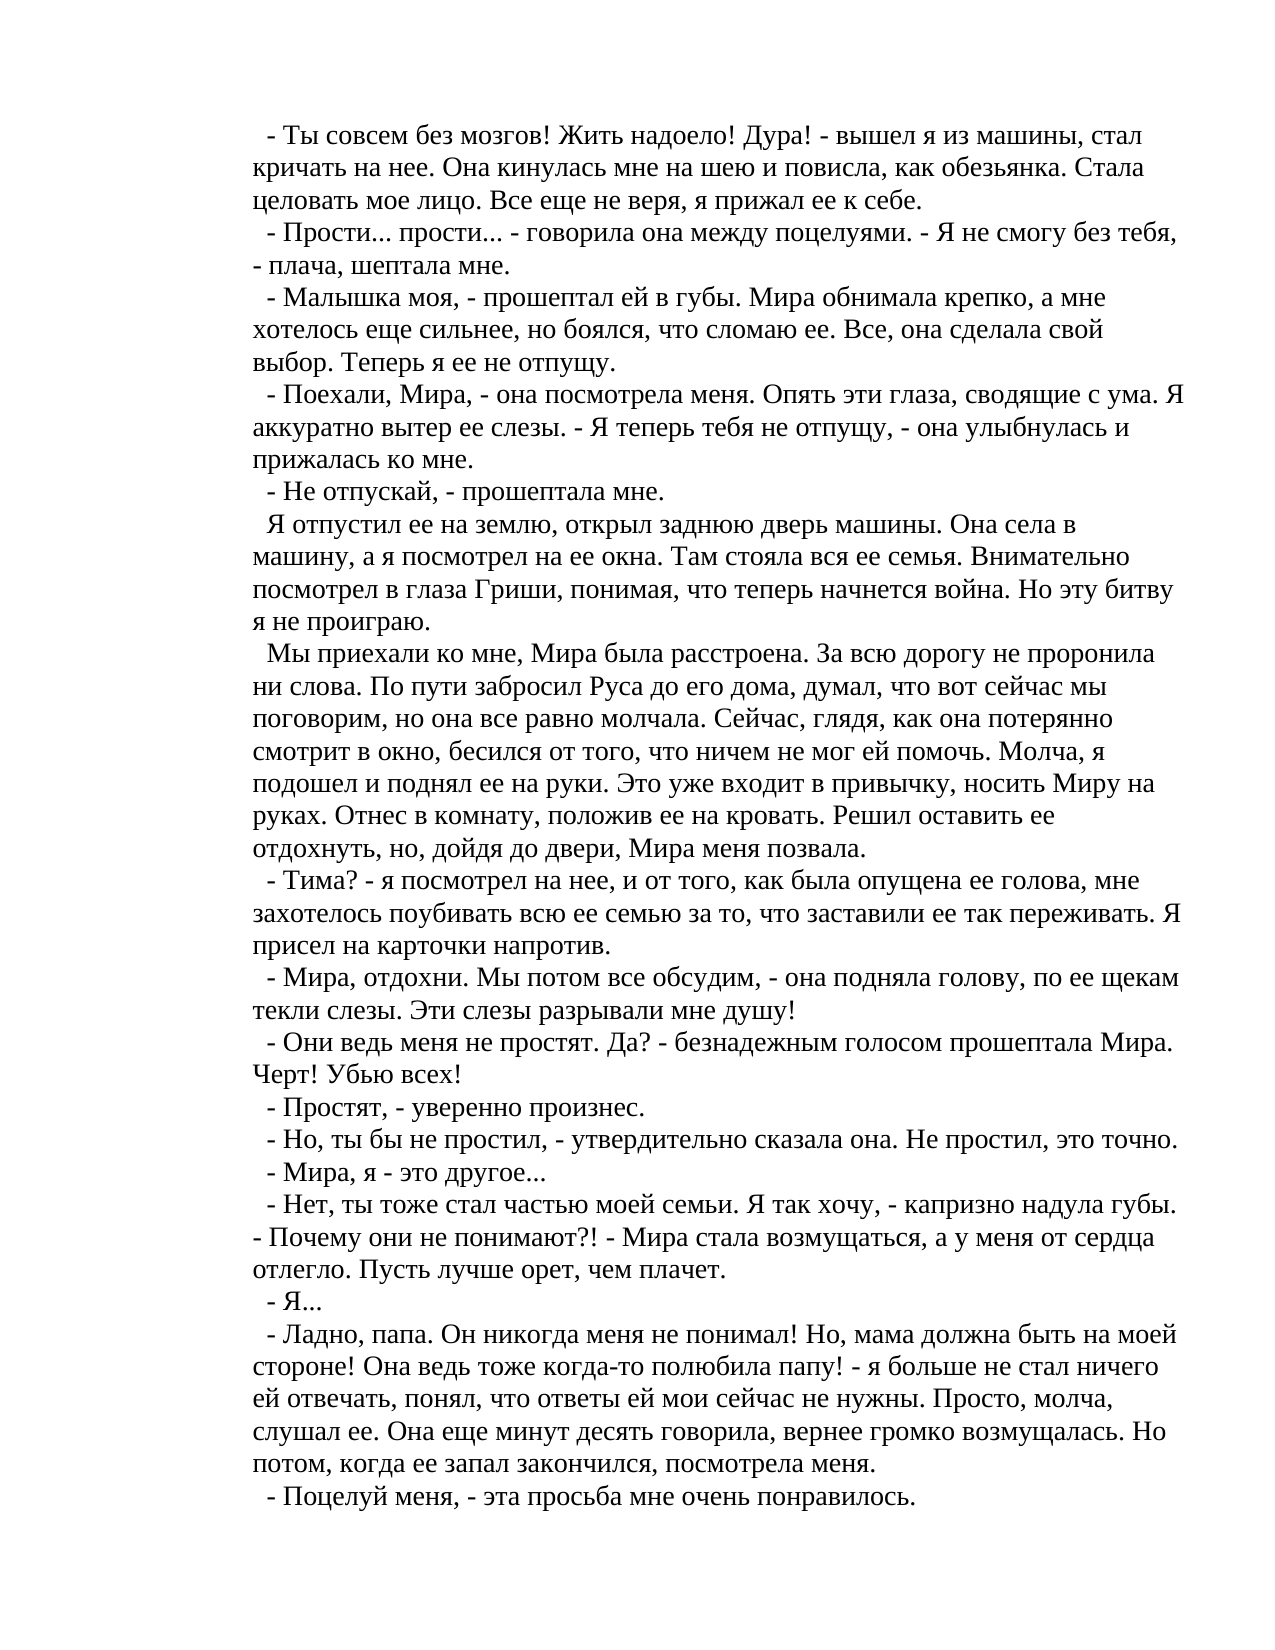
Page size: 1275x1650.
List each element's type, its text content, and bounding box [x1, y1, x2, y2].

text Я отпустил ее на землю, открыл заднюю дверь машины. Она села в машину, а я посмотрел на ее окна. Там стояла вся ее семья. Внимательно посмотрел в глаза Гриши, понимая, что теперь начнется война. Но эту битву я не проиграю. [252, 507, 1186, 636]
text - Нет, ты тоже стал частью моей семьи. Я так хочу, - капризно надула губы. - Почему они не понимают?! - Мира стала возмущаться, а у меня от сердца отлегло. Пусть лучше орет, чем плачет. [252, 1187, 1186, 1284]
text - Не отпускай, - прошептала мне. [252, 474, 1186, 507]
text Мы приехали ко мне, Мира была расстроена. За всю дорогу не проронила ни слова. По пути забросил Руса до его дома, думал, что вот сейчас мы поговорим, но она все равно молчала. Сейчас, глядя, как она потерянно смотрит в окно, бесился от того, что ничем не мог ей помочь. Молча, я подошел и поднял ее на руки. Это уже входит в привычку, носить Миру на руках. Отнес в комнату, положив ее на кровать. Решил оставить ее отдохнуть, но, дойдя до двери, Мира меня позвала. [252, 636, 1186, 863]
text - Мира, я - это другое... [252, 1155, 1186, 1187]
text - Я... [252, 1284, 1186, 1317]
text - Прости... прости... - говорила она между поцелуями. - Я не смогу без тебя, - плача, шептала мне. [252, 215, 1186, 280]
text - Ладно, папа. Он никогда меня не понимал! Но, мама должна быть на моей стороне! Она ведь тоже когда-то полюбила папу! - я больше не стал ничего ей отвечать, понял, что ответы ей мои сейчас не нужны. Просто, молча, слушал ее. Она еще минут десять говорила, вернее громко возмущалась. Но потом, когда ее запал закончился, посмотрела меня. [252, 1317, 1186, 1479]
text - Поцелуй меня, - эта просьба мне очень понравилось. [252, 1479, 1186, 1511]
text - Тима? - я посмотрел на нее, и от того, как была опущена ее голова, мне захотелось поубивать всю ее семью за то, что заставили ее так переживать. Я присел на карточки напротив. [252, 863, 1186, 960]
text - Малышка моя, - прошептал ей в губы. Мира обнимала крепко, а мне хотелось еще сильнее, но боялся, что сломаю ее. Все, она сделала свой выбор. Теперь я ее не отпущу. [252, 280, 1186, 377]
text - Поехали, Мира, - она посмотрела меня. Опять эти глаза, сводящие с ума. Я аккуратно вытер ее слезы. - Я теперь тебя не отпущу, - она улыбнулась и прижалась ко мне. [252, 377, 1186, 474]
text - Ты совсем без мозгов! Жить надоело! Дура! - вышел я из машины, стал кричать на нее. Она кинулась мне на шею и повисла, как обезьянка. Стала целовать мое лицо. Все еще не веря, я прижал ее к себе. [252, 118, 1186, 215]
text - Но, ты бы не простил, - утвердительно сказала она. Не простил, это точно. [252, 1122, 1186, 1155]
text - Мира, отдохни. Мы потом все обсудим, - она подняла голову, по ее щекам текли слезы. Эти слезы разрывали мне душу! [252, 960, 1186, 1025]
text - Простят, - уверенно произнес. [252, 1090, 1186, 1122]
text - Они ведь меня не простят. Да? - безнадежным голосом прошептала Мира. Черт! Убью всех! [252, 1025, 1186, 1090]
